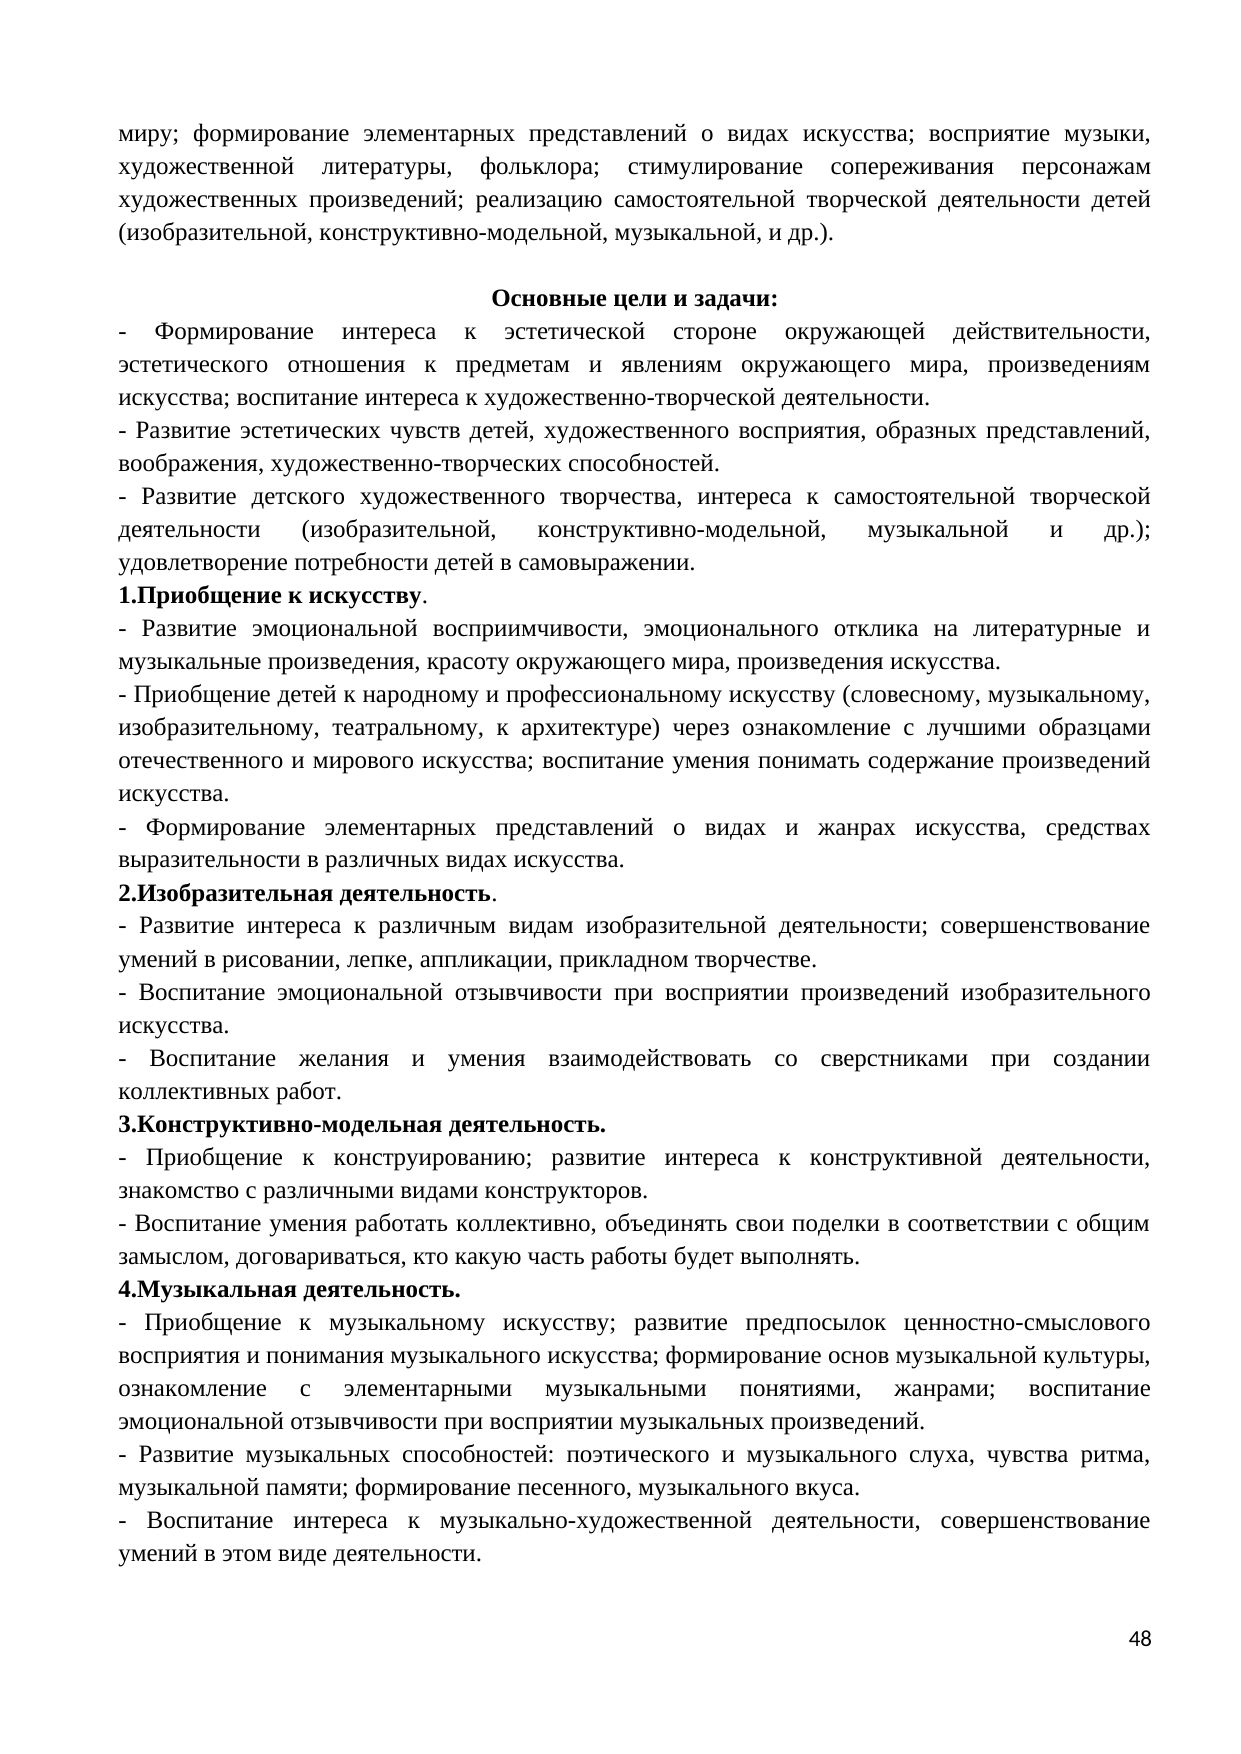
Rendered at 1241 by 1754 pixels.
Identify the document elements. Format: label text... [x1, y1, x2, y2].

text - Развитие интереса к различным видам изобразительной деятельности; совершенствование умений в рисовании, лепке, аппликации, прикладном творчестве. [118, 911, 1152, 972]
text - Развитие музыкальных способностей: поэтического и музыкального слуха, чувства ритма, музыкальной памяти; формирование песенного, музыкального вкуса. [118, 1439, 1152, 1501]
text 3.Конструктивно-модельная деятельность. [118, 1109, 1152, 1137]
text Основные цели и задачи: [118, 283, 1152, 312]
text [118, 118, 1152, 246]
text - Приобщение к конструированию; развитие интереса к конструктивной деятельности, знакомство с различными видами конструкторов. [118, 1142, 1152, 1203]
text - Воспитание умения работать коллективно, объединять свои поделки в соответствии с общим замыслом, договариваться, кто какую часть работы будет выполнять. [118, 1208, 1152, 1269]
text - Развитие эстетических чувств детей, художественного восприятия, образных представлений, воображения, художественно-творческих способностей. [118, 415, 1152, 477]
text - Воспитание желания и умения взаимодействовать со сверстниками при создании коллективных работ. [118, 1043, 1152, 1104]
text - Развитие детского художественного творчества, интереса к самостоятельной творческой деятельности (изобразительной, конструктивно-модельной, музыкальной и др.); удовлетворение потребности детей в самовыражении. [118, 481, 1152, 576]
text - Формирование элементарных представлений о видах и жанрах искусства, средствах выразительности в различных видах искусства. [118, 812, 1152, 873]
text 2.Изобразительная деятельность. [118, 878, 1152, 906]
text 1.Приобщение к искусству. [118, 580, 1152, 609]
text - Воспитание интереса к музыкально-художественной деятельности, совершенствование умений в этом виде деятельности. [118, 1505, 1152, 1567]
text - Приобщение детей к народному и профессиональному искусству (словесному, музыкальному, изобразительному, театральному, к архитектуре) через ознакомление с лучшими образцами отечественного и мирового искусства; воспитание умения понимать содержание произведений искусства. [118, 679, 1152, 807]
text 4.Музыкальная деятельность. [118, 1274, 1152, 1303]
text - Воспитание эмоциональной отзывчивости при восприятии произведений изобразительного искусства. [118, 977, 1152, 1038]
text - Развитие эмоциональной восприимчивости, эмоционального отклика на литературные и музыкальные произведения, красоту окружающего мира, произведения искусства. [118, 613, 1152, 675]
text - Приобщение к музыкальному искусству; развитие предпосылок ценностно-смыслового восприятия и понимания музыкального искусства; формирование основ музыкальной культуры, ознакомление с элементарными музыкальными понятиями, жанрами; воспитание эмоциональной отзывчивости при восприятии музыкальных произведений. [118, 1307, 1152, 1435]
text - Формирование интереса к эстетической стороне окружающей действительности, эстетического отношения к предметам и явлениям окружающего мира, произведениям искусства; воспитание интереса к художественно-творческой деятельности. [118, 316, 1152, 411]
